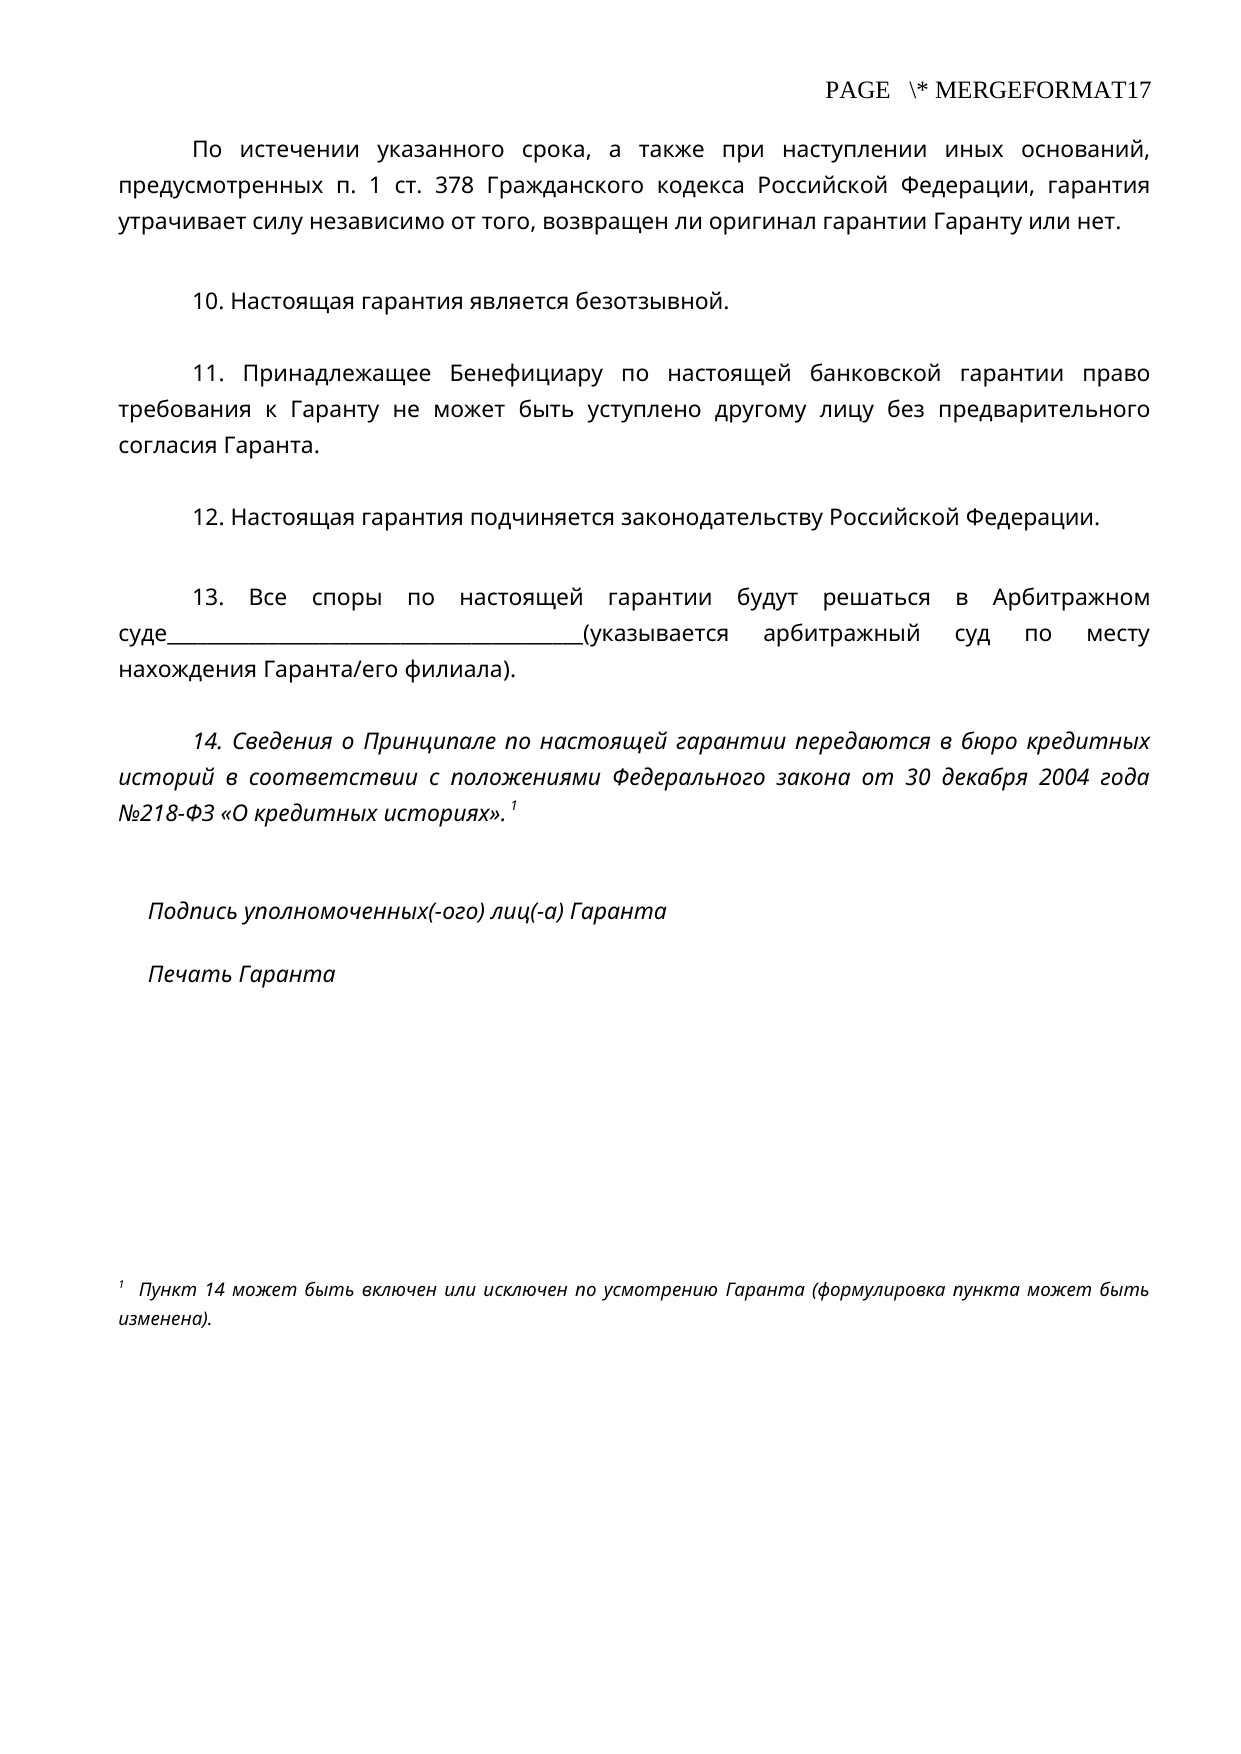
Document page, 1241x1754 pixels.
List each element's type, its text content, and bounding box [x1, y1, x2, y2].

text 14. Сведения о Принципале по настоящей гарантии передаются в бюро кредитных историй в соответствии с положениями Федерального закона от 30 декабря 2004 года №218-ФЗ «О кредитных историях». 1 [118, 725, 1152, 828]
text 11. Принадлежащее Бенефициару по настоящей банковской гарантии право требования к Гаранту не может быть уступлено другому лицу без предварительного согласия Гаранта. [118, 357, 1152, 460]
text 1 Пункт 14 может быть включен или исключен по усмотрению Гаранта (формулировка пункта может быть изменена). [118, 1276, 1152, 1331]
text 13. Все споры по настоящей гарантии будут решаться в Арбитражном суде_________________________________________(указывается арбитражный суд по месту нахождения Гаранта/его филиала). [118, 581, 1152, 684]
text 10. Настоящая гарантия является безотзывной. [118, 285, 1152, 316]
text По истечении указанного срока, а также при наступлении иных оснований, предусмотренных п. 1 ст. 378 Гражданского кодекса Российской Федерации, гарантия утрачивает силу независимо от того, возвращен ли оригинал гарантии Гаранту или нет. [118, 133, 1152, 236]
text 12. Настоящая гарантия подчиняется законодательству Российской Федерации. [118, 501, 1152, 532]
text Подпись уполномоченных(-ого) лиц(-а) Гаранта [118, 895, 1152, 926]
text Печать Гаранта [118, 958, 1152, 989]
